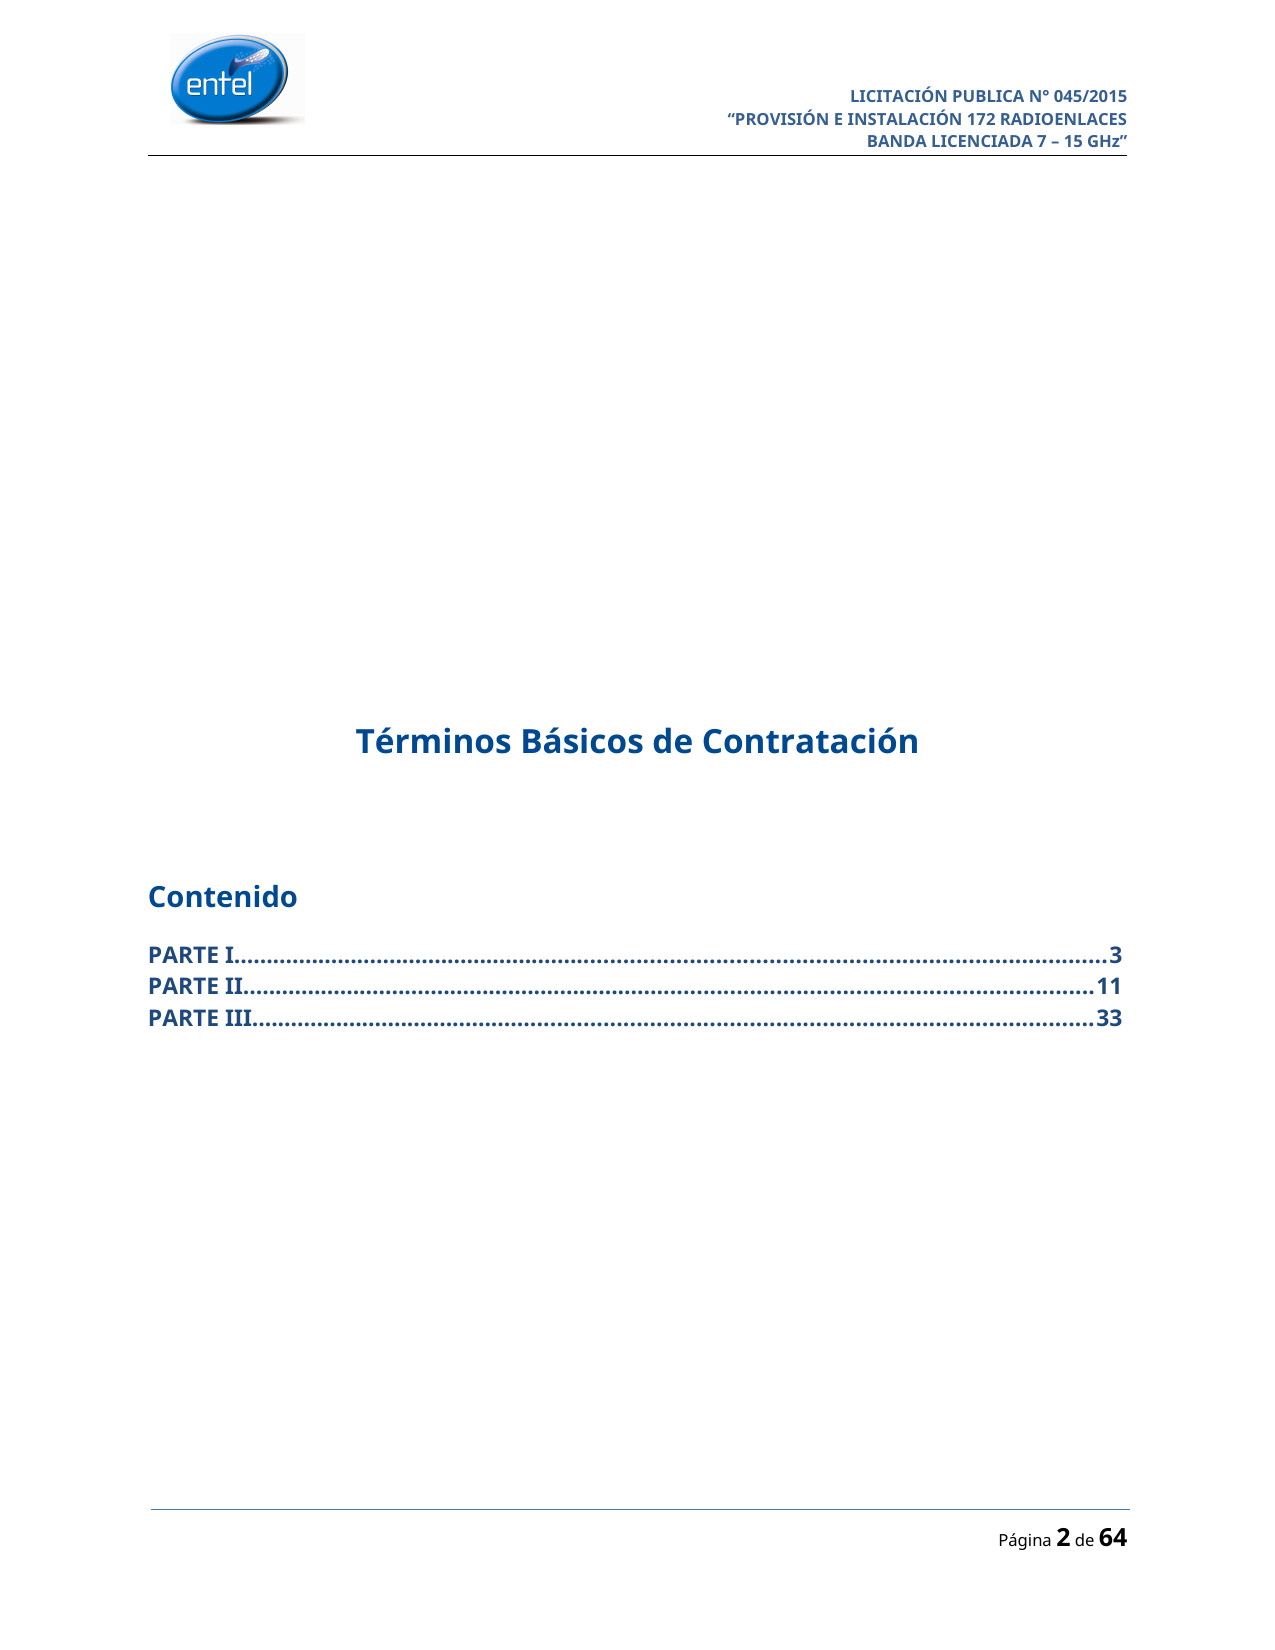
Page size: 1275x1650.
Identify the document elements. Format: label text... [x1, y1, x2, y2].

text Contenido [148, 877, 1127, 916]
text PARTE I 3 [148, 939, 1127, 970]
text PARTE II 11 [148, 970, 1127, 1001]
text Términos Básicos de Contratación [148, 718, 1127, 763]
picture [170, 33, 305, 125]
text PARTE III 33 [148, 1001, 1127, 1033]
